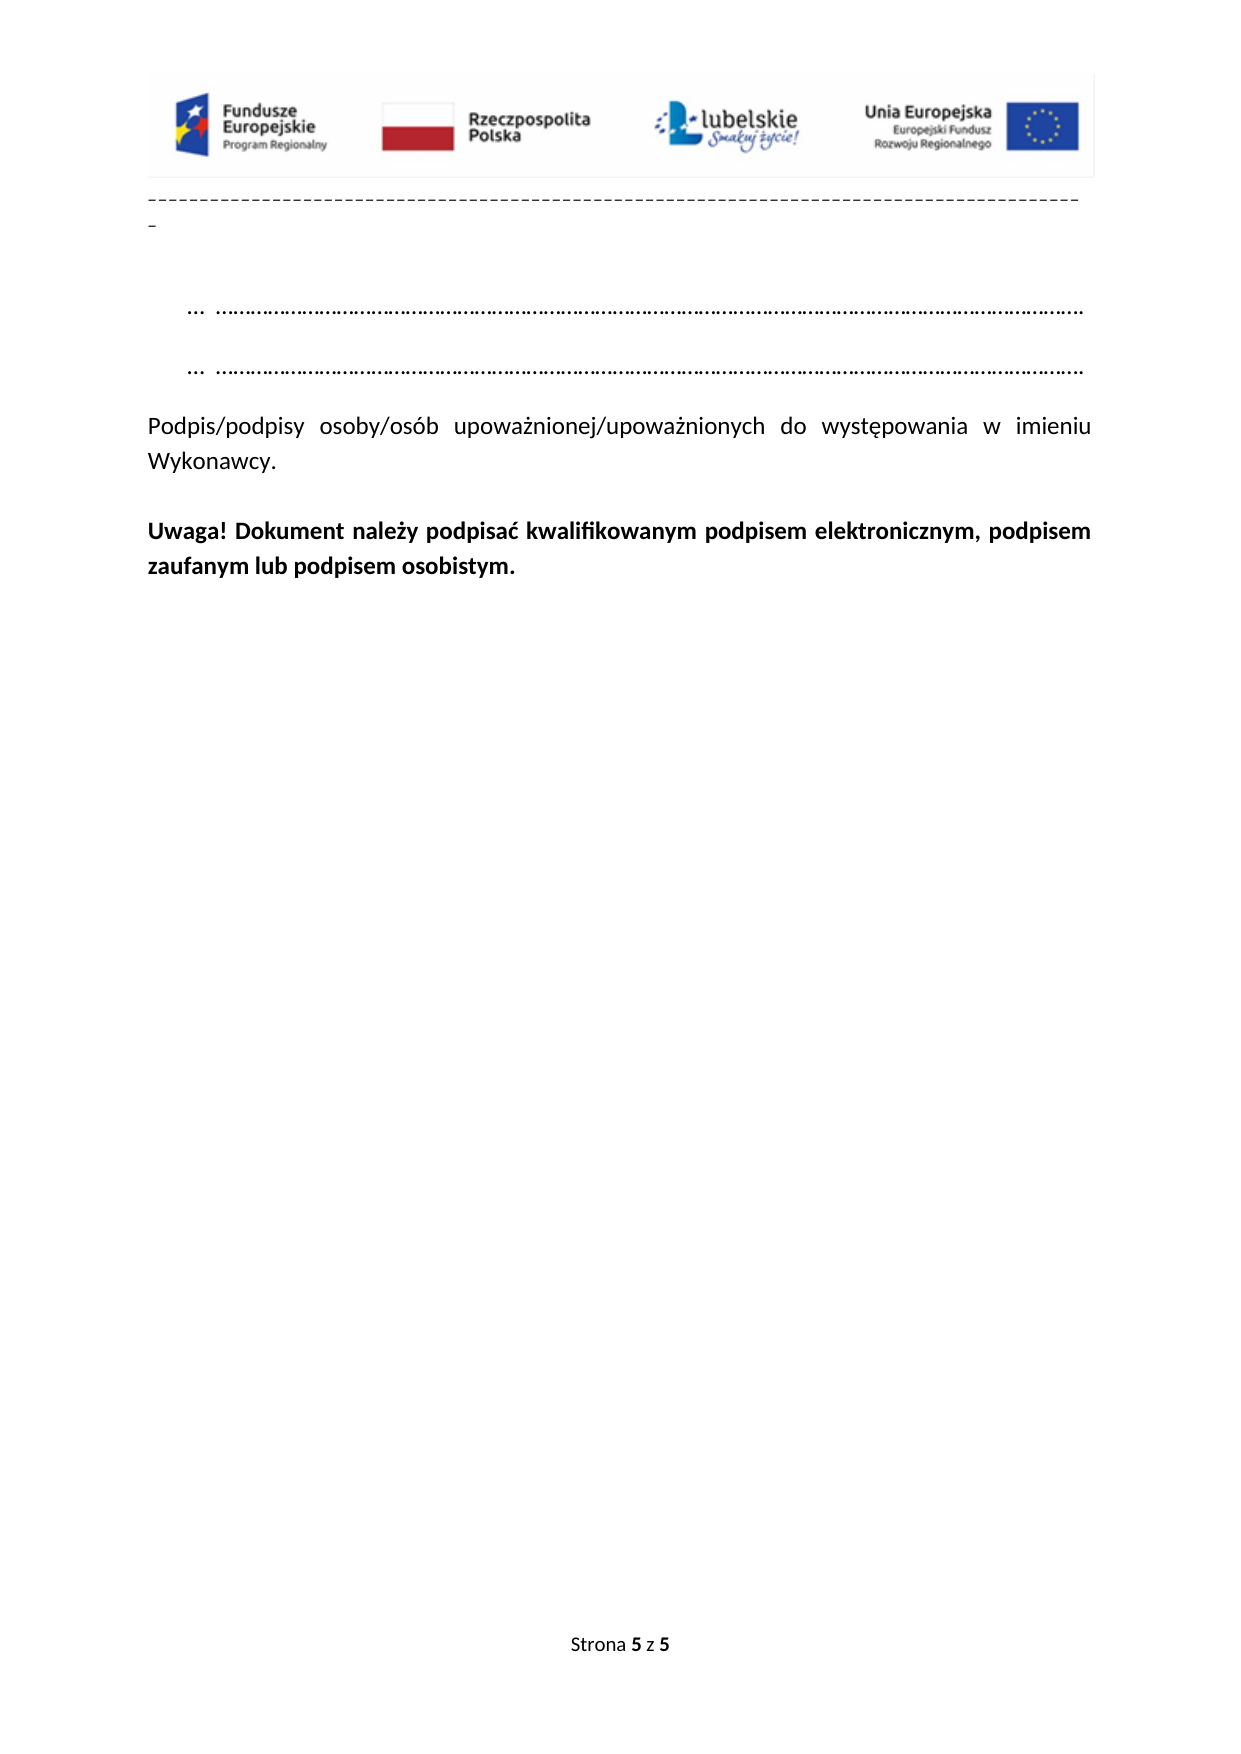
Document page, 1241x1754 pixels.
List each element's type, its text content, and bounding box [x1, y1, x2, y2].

text … ……………………………………………………………………………………………………………………………………. [148, 290, 1093, 321]
text Uwaga! Dokument należy podpisać kwalifikowanym podpisem elektronicznym, podpisem zaufanym lub podpisem osobistym. [148, 515, 1093, 581]
text … ……………………………………………………………………………………………………………………………………. [148, 350, 1093, 381]
picture [147, 73, 1096, 179]
text Podpis/podpisy osoby/osób upoważnionej/upoważnionych do występowania w imieniu Wykonawcy. [148, 410, 1093, 476]
